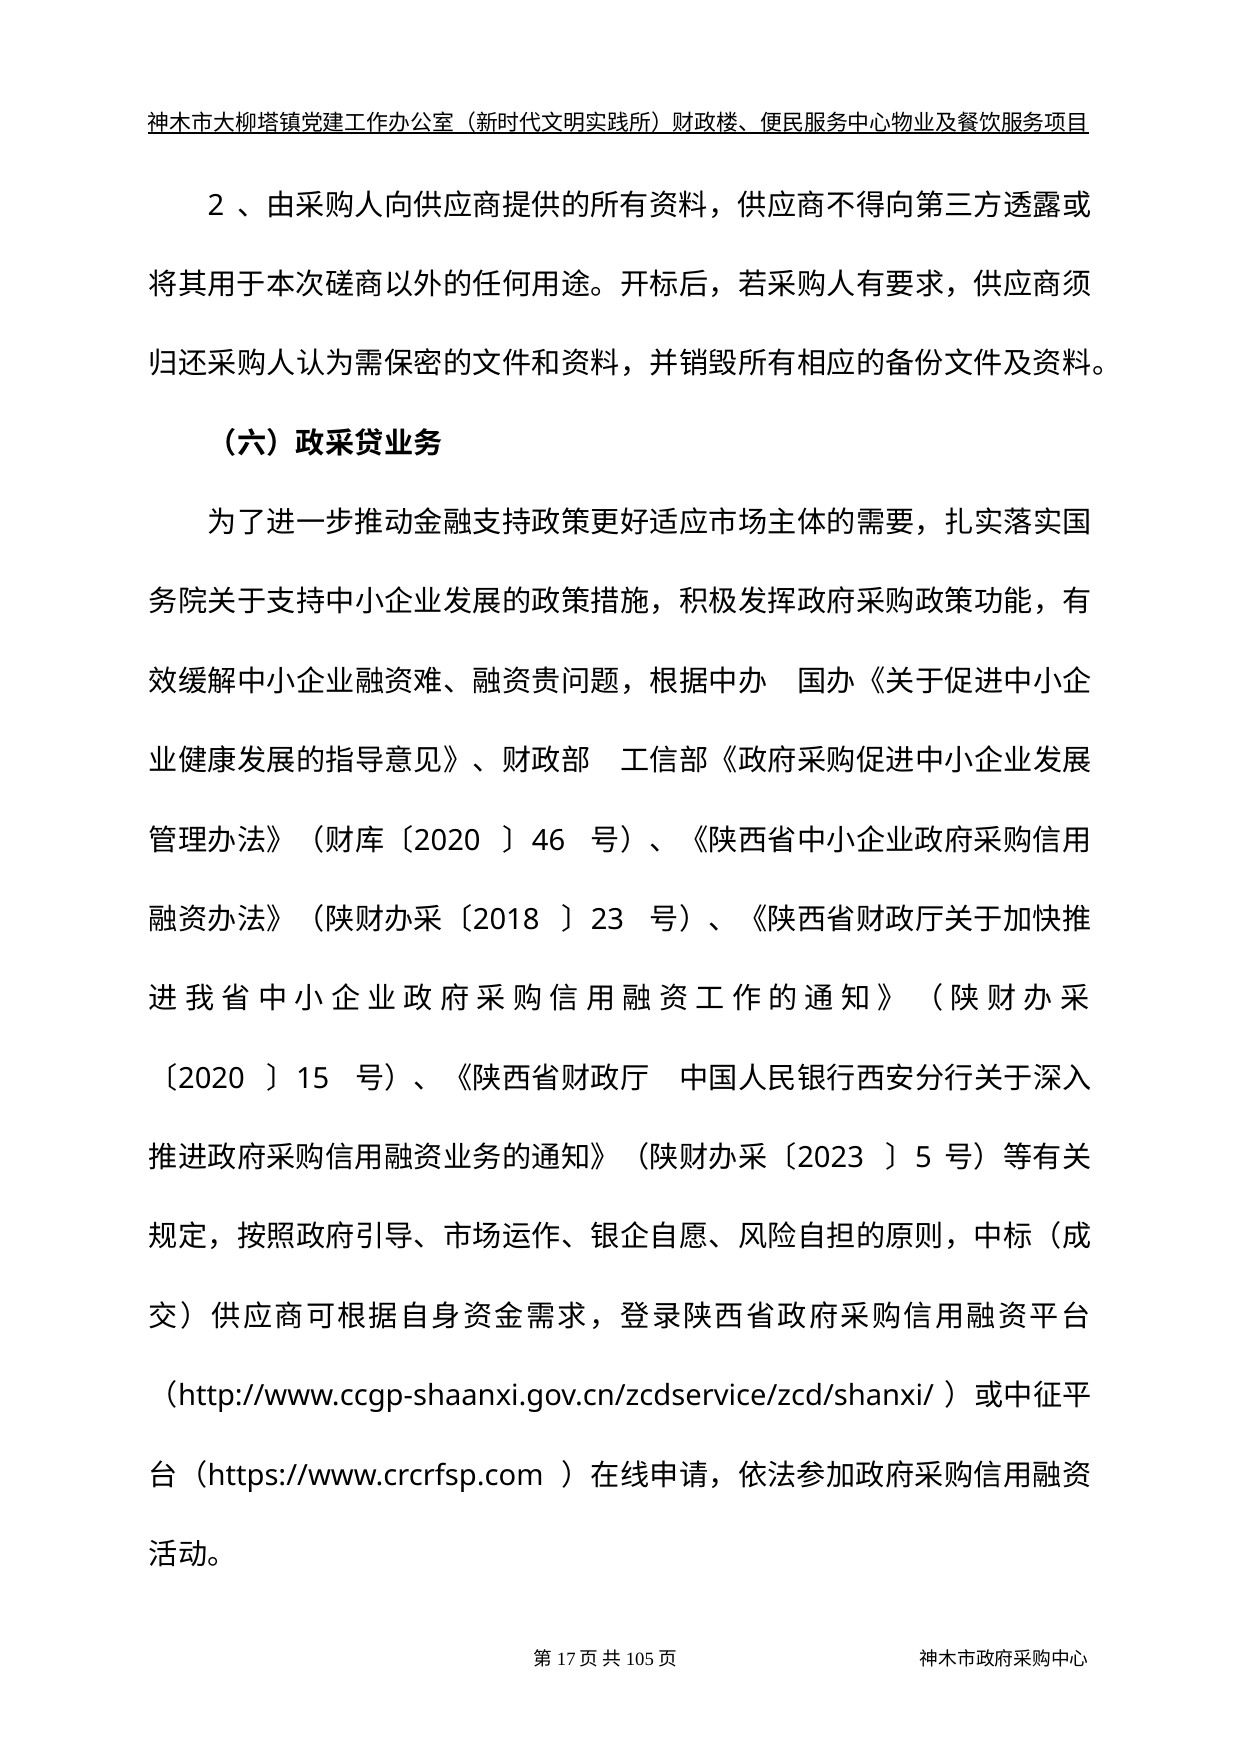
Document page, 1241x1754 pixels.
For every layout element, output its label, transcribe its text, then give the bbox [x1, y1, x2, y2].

text （六）政采贷业务 [148, 401, 1092, 480]
text 为了进一步推动金融支持政策更好适应市场主体的需要，扎实落实国务院关于支持中小企业发展的政策措施，积极发挥政府采购政策功能，有效缓解中小企业融资难、融资贵问题，根据中办 国办《关于促进中小企业健康发展的指导意见》、财政部 工信部《政府采购促进中小企业发展管理办法》（财库〔2020〕46号）、《陕西省中小企业政府采购信用融资办法》（陕财办采〔2018〕23号）、《陕西省财政厅关于加快推进我省中小企业政府采购信用融资工作的通知》（陕财办采〔2020〕15号）、《陕西省财政厅 中国人民银行西安分行关于深入推进政府采购信用融资业务的通知》（陕财办采〔2023〕5号）等有关规定，按照政府引导、市场运作、银企自愿、风险自担的原则，中标（成交）供应商可根据自身资金需求，登录陕西省政府采购信用融资平台（http://www.ccgp-shaanxi.gov.cn/zcdservice/zcd/shanxi/）或中征平台（https://www.crcrfsp.com）在线申请，依法参加政府采购信用融资活动。 [148, 480, 1092, 1591]
text 2、由采购人向供应商提供的所有资料，供应商不得向第三方透露或将其用于本次磋商以外的任何用途。开标后，若采购人有要求，供应商须归还采购人认为需保密的文件和资料，并销毁所有相应的备份文件及资料。 [148, 163, 1092, 401]
